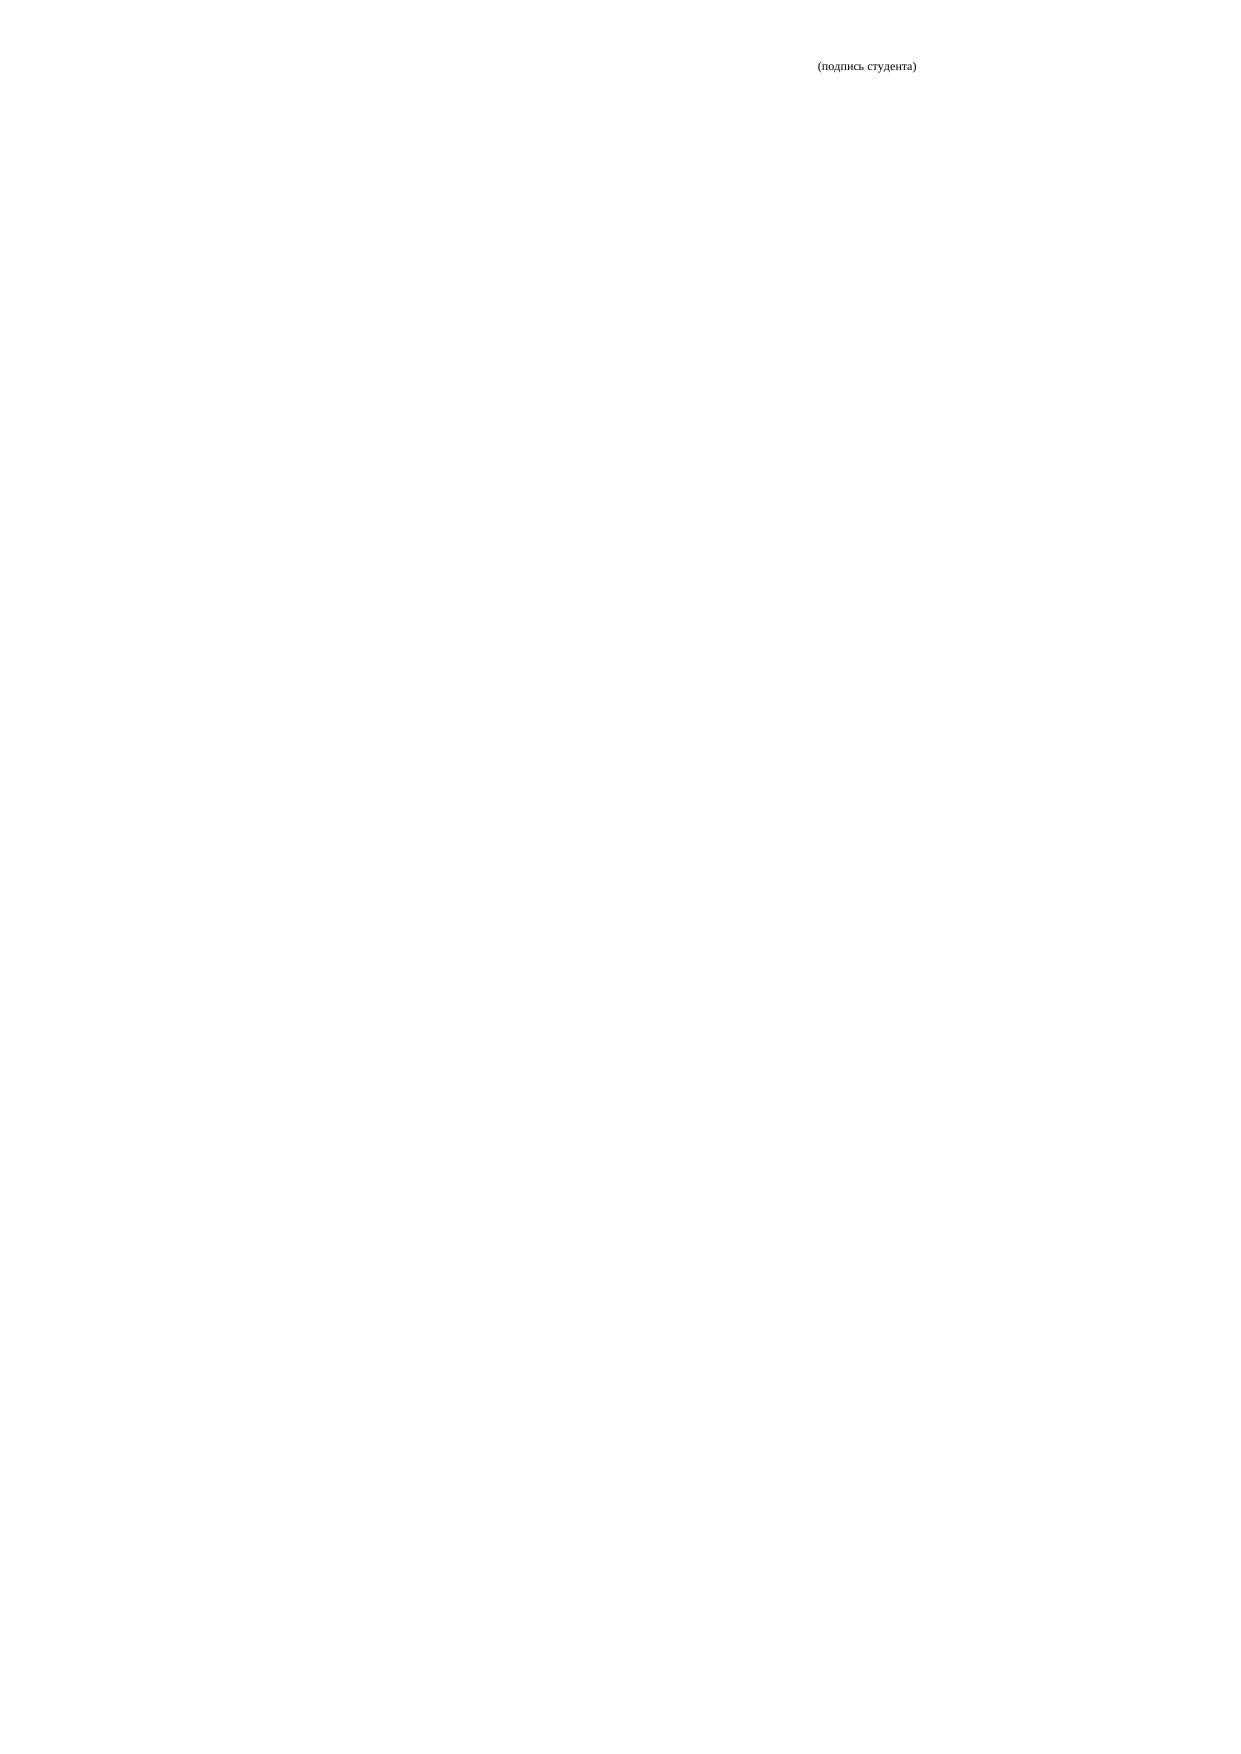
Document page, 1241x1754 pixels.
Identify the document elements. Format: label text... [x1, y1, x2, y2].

text (подпись студента) [177, 59, 1152, 83]
